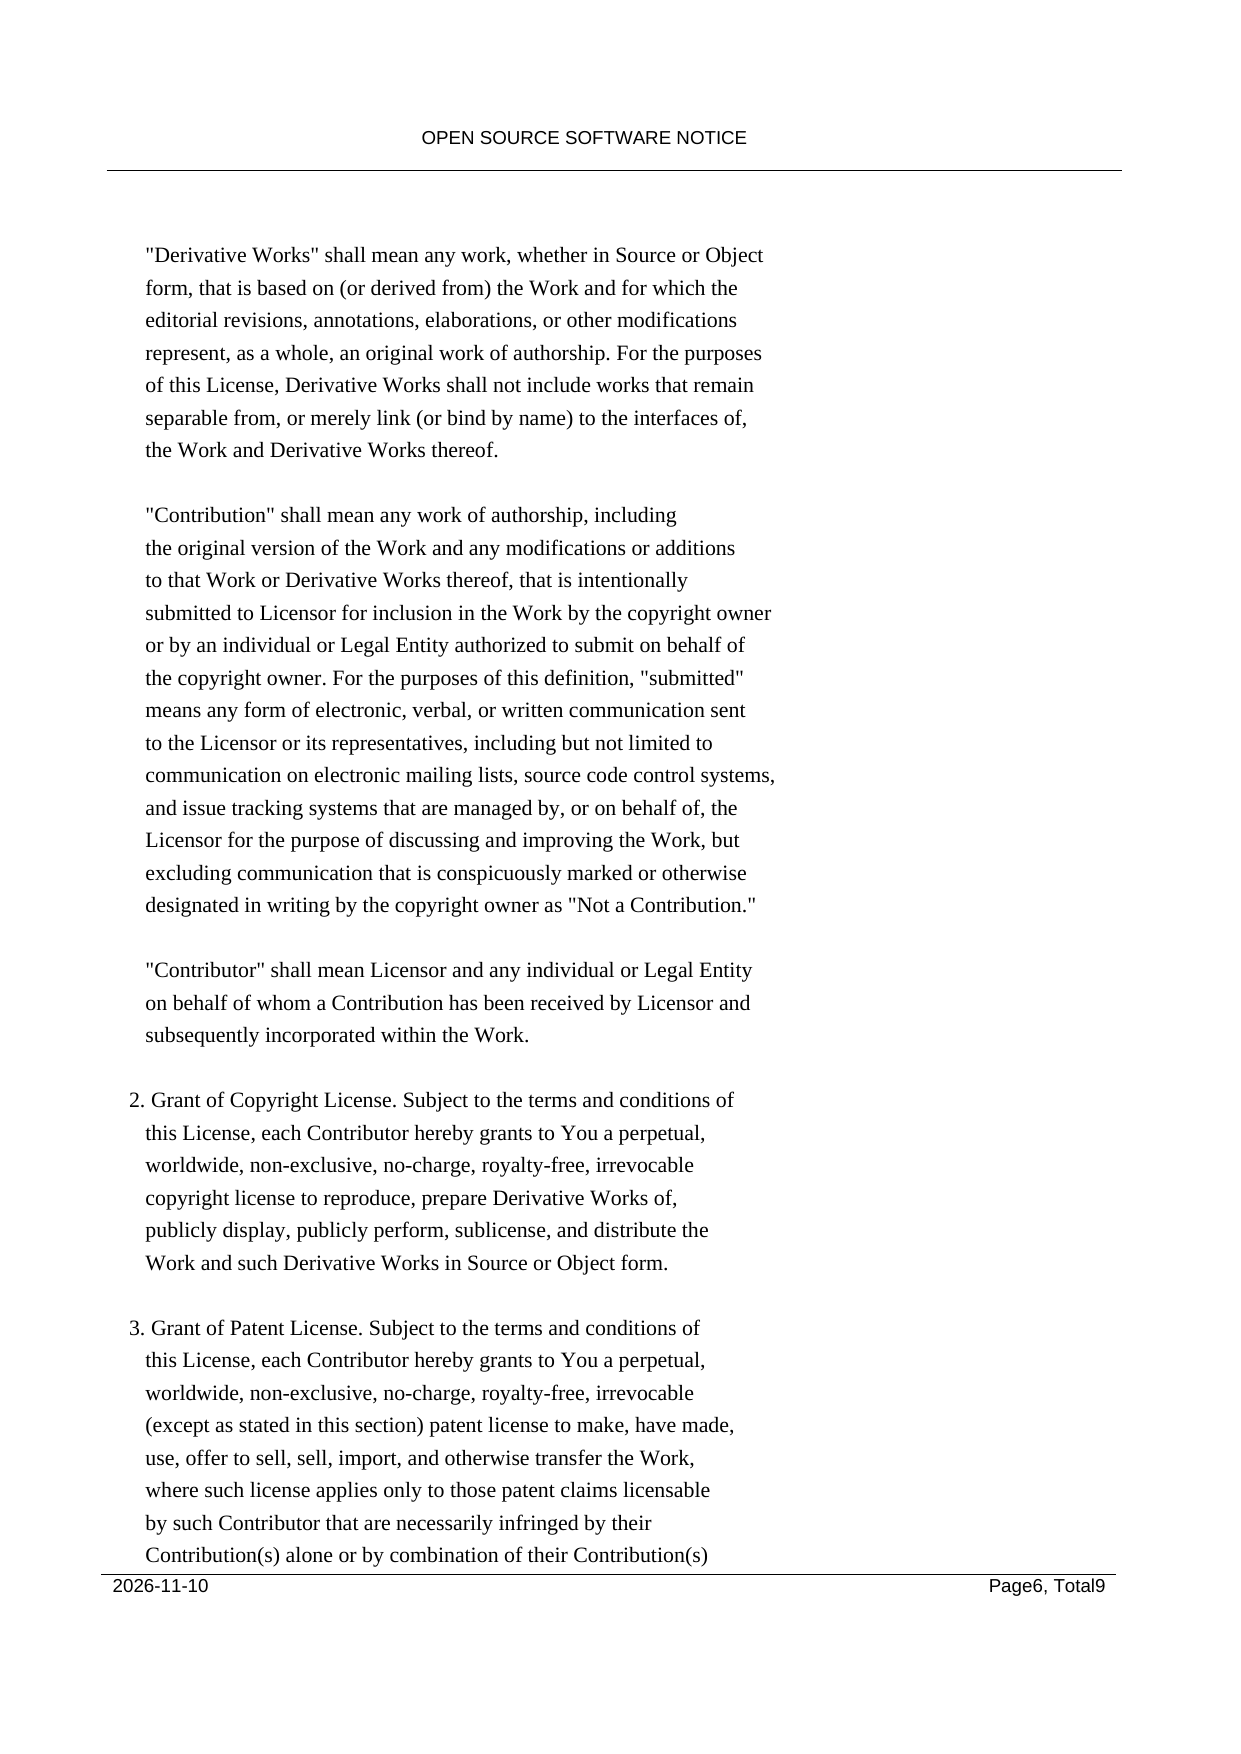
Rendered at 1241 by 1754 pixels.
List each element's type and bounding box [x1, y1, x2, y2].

text [112, 206, 1128, 1571]
